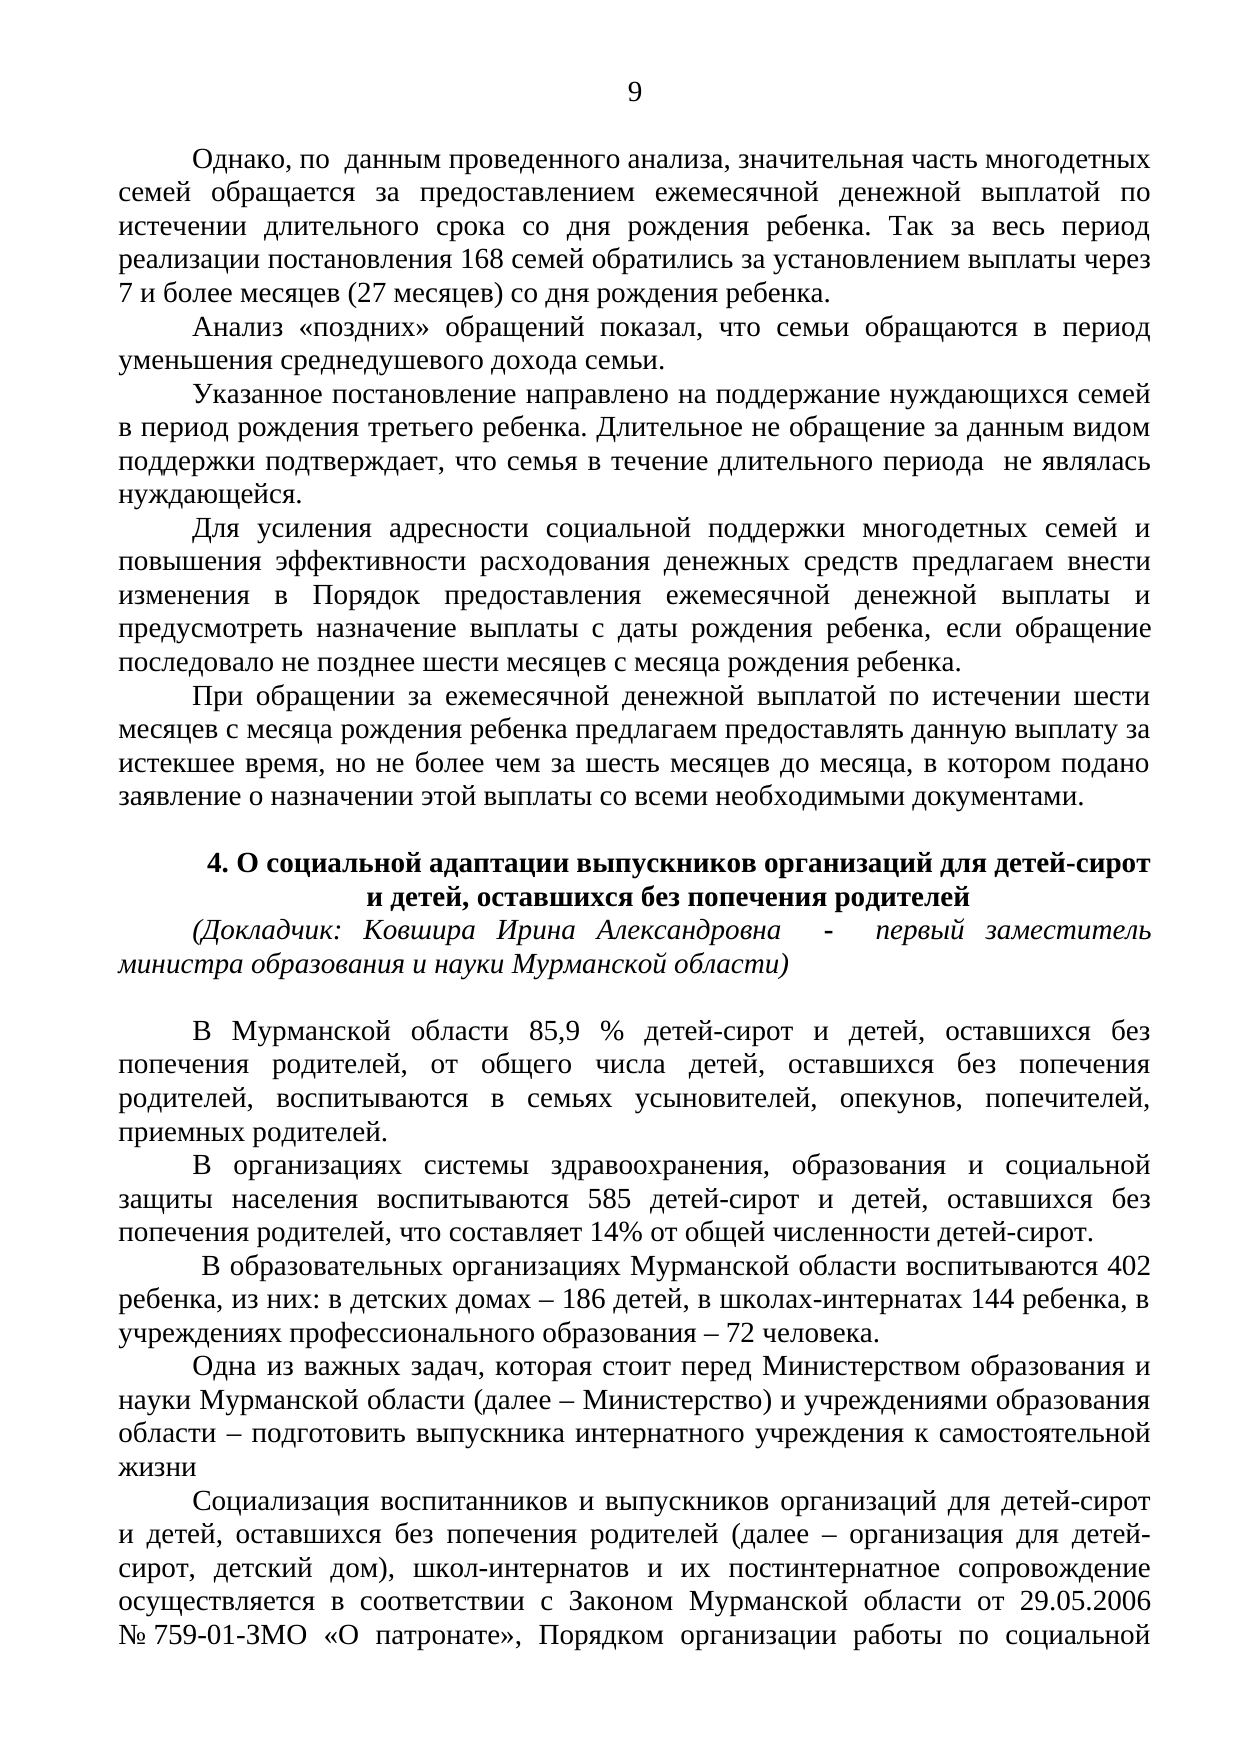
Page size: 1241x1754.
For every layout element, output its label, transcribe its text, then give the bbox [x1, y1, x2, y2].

text Одна из важных задач, которая стоит перед Министерством образования и науки Мурманской области (далее – Министерство) и учреждениями образования области – подготовить выпускника интернатного учреждения к самостоятельной жизни [118, 1348, 1152, 1483]
text Для усиления адресности социальной поддержки многодетных семей и повышения эффективности расходования денежных средств предлагаем внести изменения в Порядок предоставления ежемесячной денежной выплаты и предусмотреть назначение выплаты с даты рождения ребенка, если обращение последовало не позднее шести месяцев с месяца рождения ребенка. [118, 510, 1152, 678]
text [118, 1483, 1152, 1650]
text Однако, по данным проведенного анализа, значительная часть многодетных семей обращается за предоставлением ежемесячной денежной выплатой по истечении длительного срока со дня рождения ребенка. Так за весь период реализации постановления 168 семей обратились за установлением выплаты через 7 и более месяцев (27 месяцев) со дня рождения ребенка. [118, 141, 1152, 309]
text Анализ «поздних» обращений показал, что семьи обращаются в период уменьшения среднедушевого дохода семьи. [118, 309, 1152, 376]
text В организациях системы здравоохранения, образования и социальной защиты населения воспитываются 585 детей-сирот и детей, оставшихся без попечения родителей, что составляет 14% от общей численности детей-сирот. [118, 1147, 1152, 1248]
text (Докладчик: Ковшира Ирина Александровна - первый заместитель министра образования и науки Мурманской области) [118, 912, 1152, 979]
list О социальной адаптации выпускников организаций для детей-сирот и детей, оставшихся без попечения родителей [207, 845, 1152, 912]
text В Мурманской области 85,9 % детей-сирот и детей, оставшихся без попечения родителей, от общего числа детей, оставшихся без попечения родителей, воспитываются в семьях усыновителей, опекунов, попечителей, приемных родителей. [118, 1013, 1152, 1147]
text При обращении за ежемесячной денежной выплатой по истечении шести месяцев с месяца рождения ребенка предлагаем предоставлять данную выплату за истекшее время, но не более чем за шесть месяцев до месяца, в котором подано заявление о назначении этой выплаты со всеми необходимыми документами. [118, 678, 1152, 812]
text Указанное постановление направлено на поддержание нуждающихся семей в период рождения третьего ребенка. Длительное не обращение за данным видом поддержки подтверждает, что семья в течение длительного периода не являлась нуждающейся. [118, 376, 1152, 510]
text В образовательных организациях Мурманской области воспитываются 402 ребенка, из них: в детских домах – 186 детей, в школах-интернатах 144 ребенка, в учреждениях профессионального образования – 72 человека. [118, 1248, 1152, 1348]
